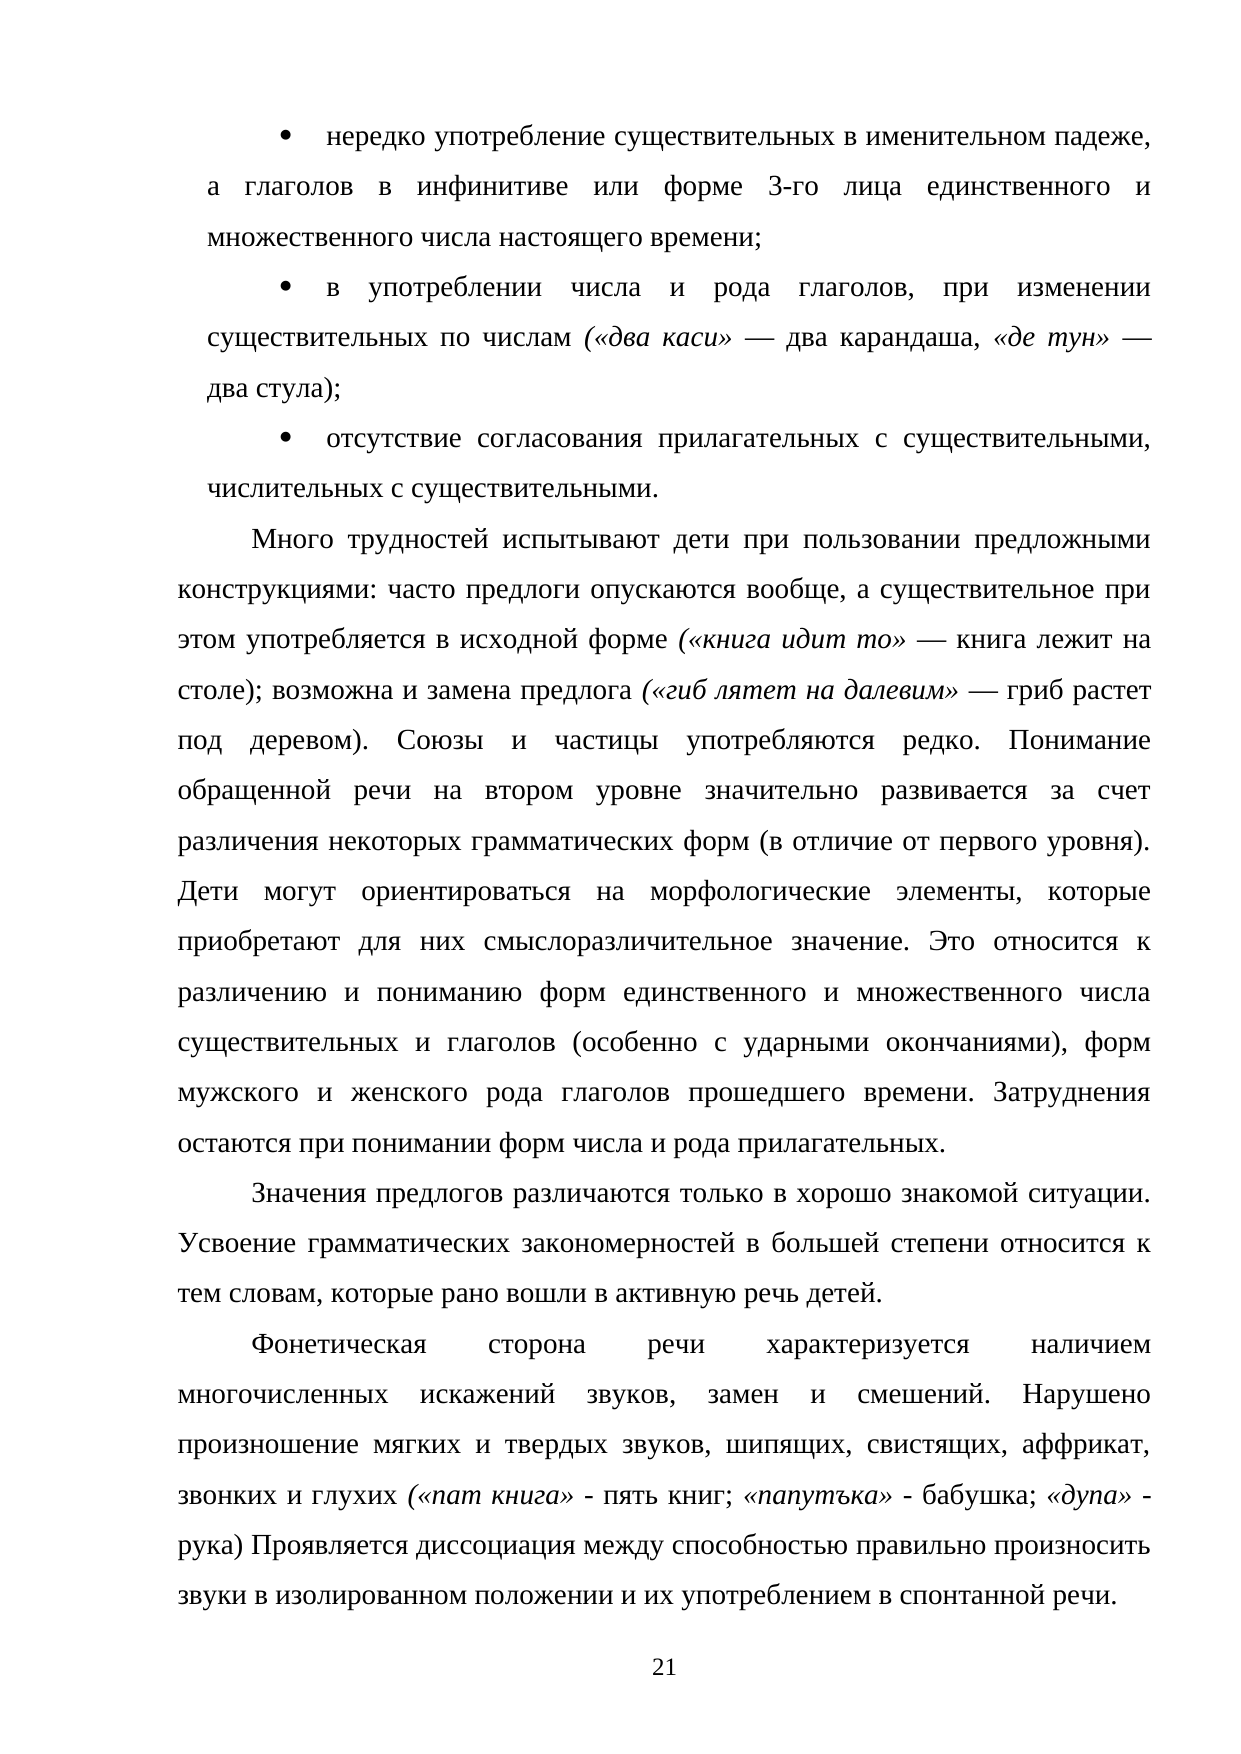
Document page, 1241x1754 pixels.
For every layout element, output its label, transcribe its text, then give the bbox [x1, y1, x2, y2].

list отсутствие согласования прилагательных с существительными, числительных с существительными. [207, 420, 1152, 504]
list в употреблении числа и рода глаголов, при изменении существительных по числам («два каси» — два карандаша, «де тун» — два стула); [207, 269, 1152, 403]
text Фонетическая сторона речи характеризуется наличием многочисленных искажений звуков, замен и смешений. Нарушено произношение мягких и твердых звуков, шипящих, свистящих, аффрикат, звонких и глухих («пат книга» - пять книг; «папутъка» - бабушка; «дупа» - рука) Проявляется диссоциация между способностью правильно произносить звуки в изолированном положении и их употреблением в спонтанной речи. [177, 1326, 1152, 1611]
list нередко употребление существительных в именительном падеже, а глаголов в инфинитиве или форме 3-го лица единственного и множественного числа настоящего времени; [207, 118, 1152, 252]
text Много трудностей испытывают дети при пользовании предложными конструкциями: часто предлоги опускаются вообще, а существительное при этом употребляется в исходной форме («книга идит то» — книга лежит на столе); возможна и замена предлога («гиб лятет на далевим» — гриб растет под деревом). Союзы и частицы употребляются редко. Понимание обращенной речи на втором уровне значительно развивается за счет различения некоторых грамматических форм (в отличие от первого уровня). Дети могут ориентироваться на морфологические элементы, которые приобретают для них смыслоразличительное значение. Это относится к различению и пониманию форм единственного и множественного числа существительных и глаголов (особенно с ударными окончаниями), форм мужского и женского рода глаголов прошедшего времени. Затруднения остаются при понимании форм числа и рода прилагательных. [177, 521, 1152, 1158]
text Значения предлогов различаются только в хорошо знакомой ситуации. Усвоение грамматических закономерностей в большей степени относится к тем словам, которые рано вошли в активную речь детей. [177, 1175, 1152, 1309]
